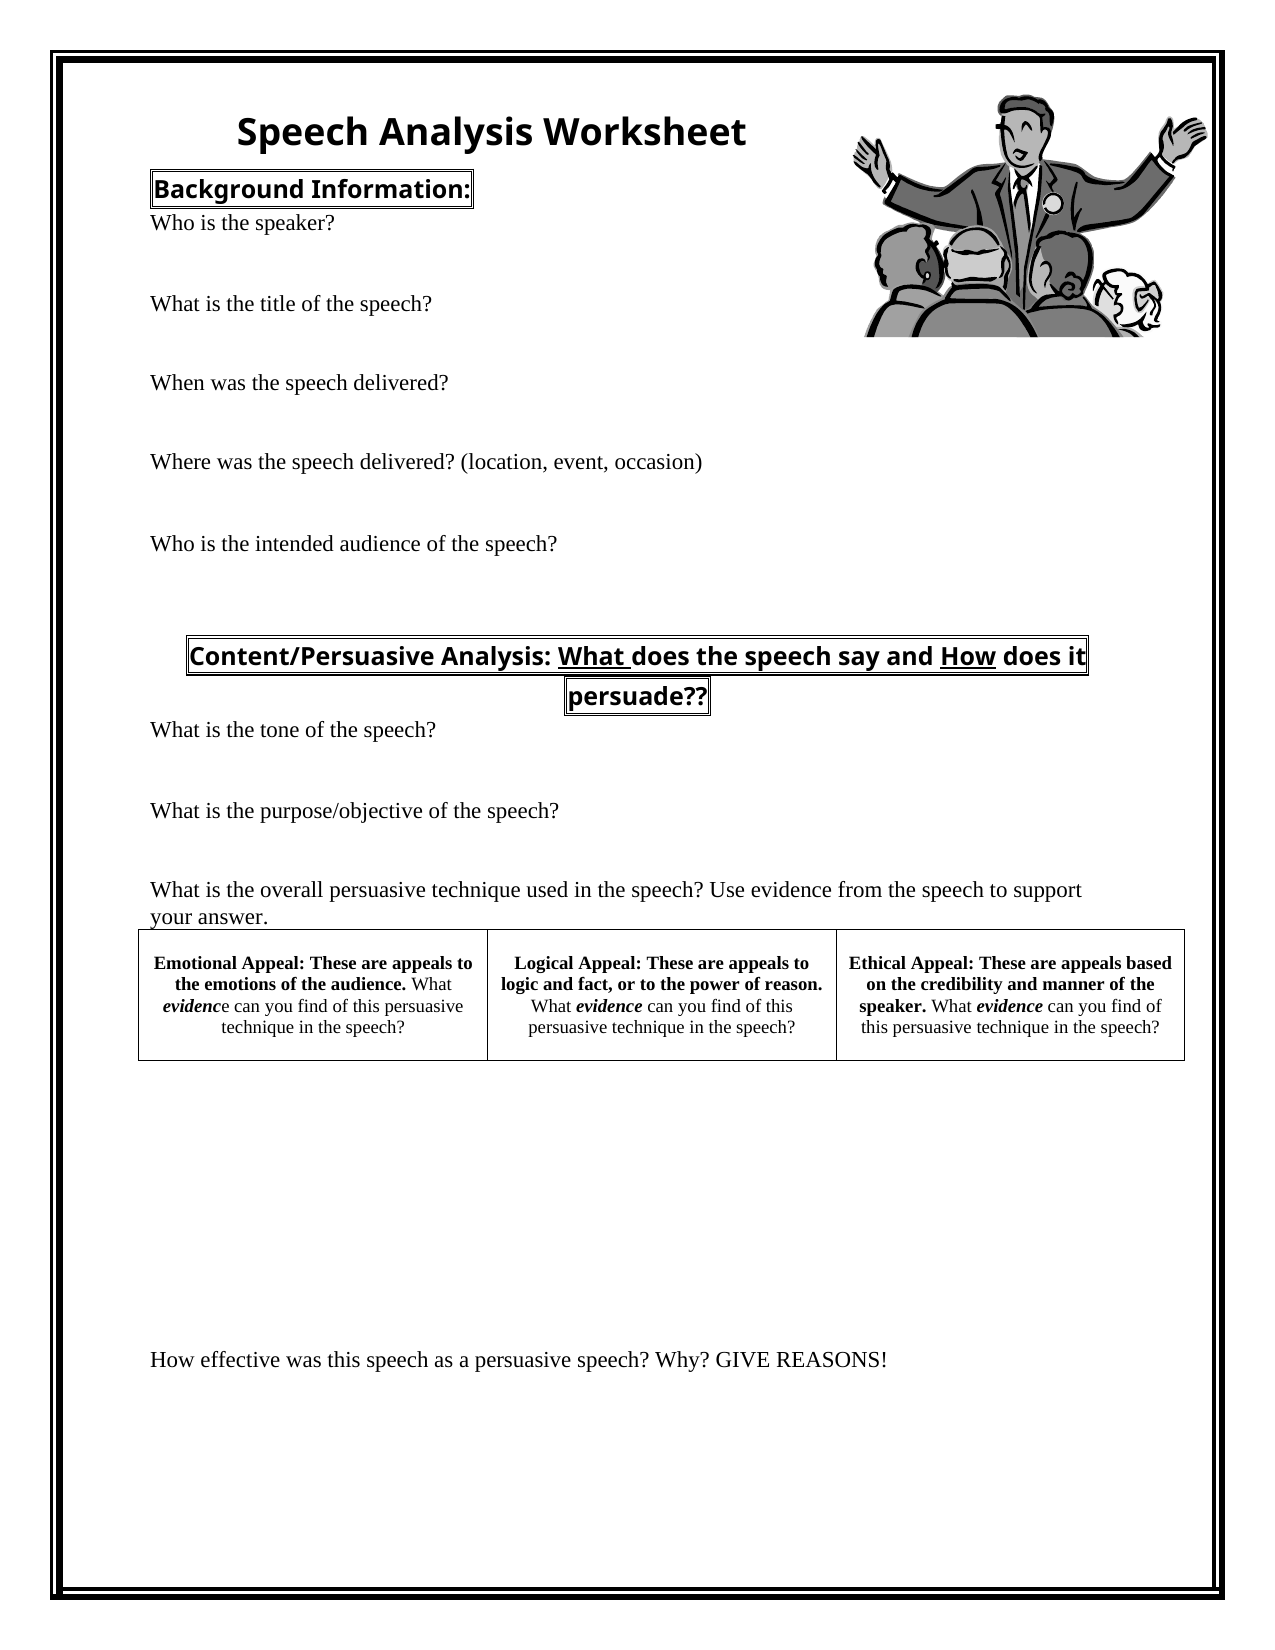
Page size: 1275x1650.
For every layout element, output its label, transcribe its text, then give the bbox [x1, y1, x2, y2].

text Who is the intended audience of the speech? [150, 530, 1125, 556]
text Content/Persuasive Analysis: What does the speech say and How does it persuade?? [711, 635, 1125, 716]
text What is the title of the speech? [150, 290, 1125, 317]
text Who is the speaker? [150, 209, 1125, 264]
text When was the speech delivered? [150, 369, 1125, 396]
text Where was the speech delivered? (location, event, occasion) [150, 448, 1125, 503]
text What is the purpose/objective of the speech? [150, 797, 1125, 824]
text Speech Analysis Worksheet [150, 105, 1125, 156]
text What is the overall persuasive technique used in the speech? Use evidence from the speech to support your answer. [150, 876, 1125, 929]
table_header Emotional Appeal: These are appeals to the emotions of the audience. What evidence can you find of this persuasive technique in the speech? [139, 930, 487, 1059]
text What is the tone of the speech? [150, 716, 1125, 742]
table_header Logical Appeal: These are appeals to logic and fact, or to the power of reason. What evidence can you find of this persuasive technique in the speech? [488, 930, 836, 1059]
table_header Ethical Appeal: These are appeals based on the credibility and manner of the speaker. What evidence can you find of this persuasive technique in the speech? [837, 930, 1184, 1059]
text Background Information: [153, 172, 471, 206]
text Content/Persuasive Analysis: What does the speech say and How does it persuade?? [189, 639, 1086, 672]
text Background Information: [474, 168, 1125, 209]
text How effective was this speech as a persuasive speech? Why? GIVE REASONS! [150, 1346, 1125, 1372]
text Content/Persuasive Analysis: What does the speech say and How does it persuade?? [150, 635, 564, 716]
